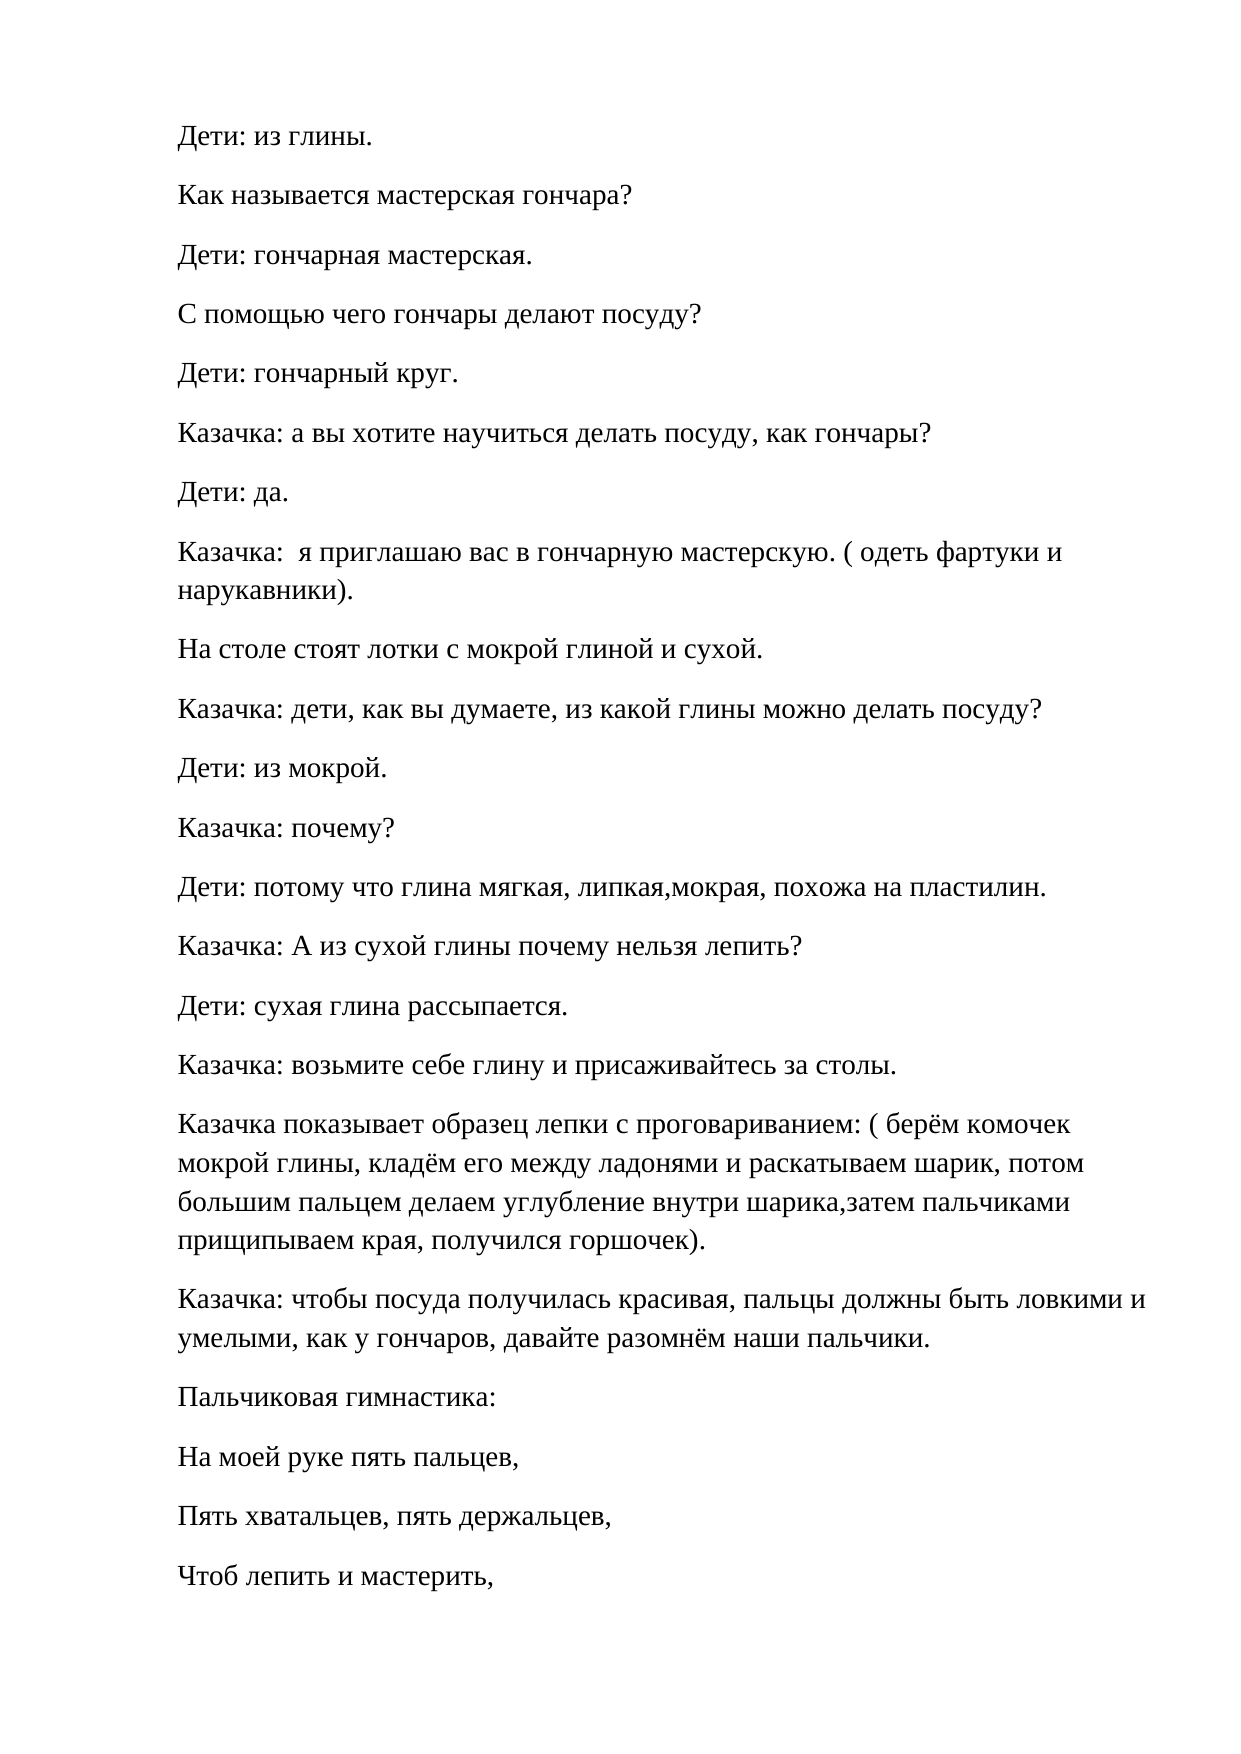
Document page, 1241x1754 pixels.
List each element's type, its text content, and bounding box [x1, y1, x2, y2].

text Казачка: дети, как вы думаете, из какой глины можно делать посуду? [177, 691, 1152, 724]
text Казачка: почему? [177, 810, 1152, 843]
text Казачка: возьмите себе глину и присаживайтесь за столы. [177, 1047, 1152, 1081]
text Казачка показывает образец лепки с проговариванием: ( берём комочек мокрой глины, кладём его между ладонями и раскатываем шарик, потом большим пальцем делаем углубление внутри шарика,затем пальчиками прищипываем края, получился горшочек). [177, 1107, 1152, 1256]
text Дети: гончарный круг. [177, 356, 1152, 389]
text Дети: из мокрой. [177, 750, 1152, 784]
text Как называется мастерская гончара? [177, 177, 1152, 211]
text Дети: потому что глина мягкая, липкая,мокрая, похожа на пластилин. [177, 869, 1152, 903]
text Дети: сухая глина рассыпается. [177, 988, 1152, 1021]
text Казачка: а вы хотите научиться делать посуду, как гончары? [177, 415, 1152, 448]
text Казачка: чтобы посуда получилась красивая, пальцы должны быть ловкими и умелыми, как у гончаров, давайте разомнём наши пальчики. [177, 1282, 1152, 1354]
text Дети: из глины. [177, 118, 1152, 152]
text Пять хватальцев, пять держальцев, [177, 1498, 1152, 1532]
text Дети: гончарная мастерская. [177, 237, 1152, 270]
text Казачка: я приглашаю вас в гончарную мастерскую. ( одеть фартуки и нарукавники). [177, 534, 1152, 606]
text Чтоб лепить и мастерить, [177, 1558, 1152, 1591]
text Дети: да. [177, 474, 1152, 508]
text Казачка: А из сухой глины почему нельзя лепить? [177, 928, 1152, 962]
text Пальчиковая гимнастика: [177, 1379, 1152, 1413]
text На столе стоят лотки с мокрой глиной и сухой. [177, 632, 1152, 665]
text С помощью чего гончары делают посуду? [177, 296, 1152, 330]
text На моей руке пять пальцев, [177, 1439, 1152, 1472]
